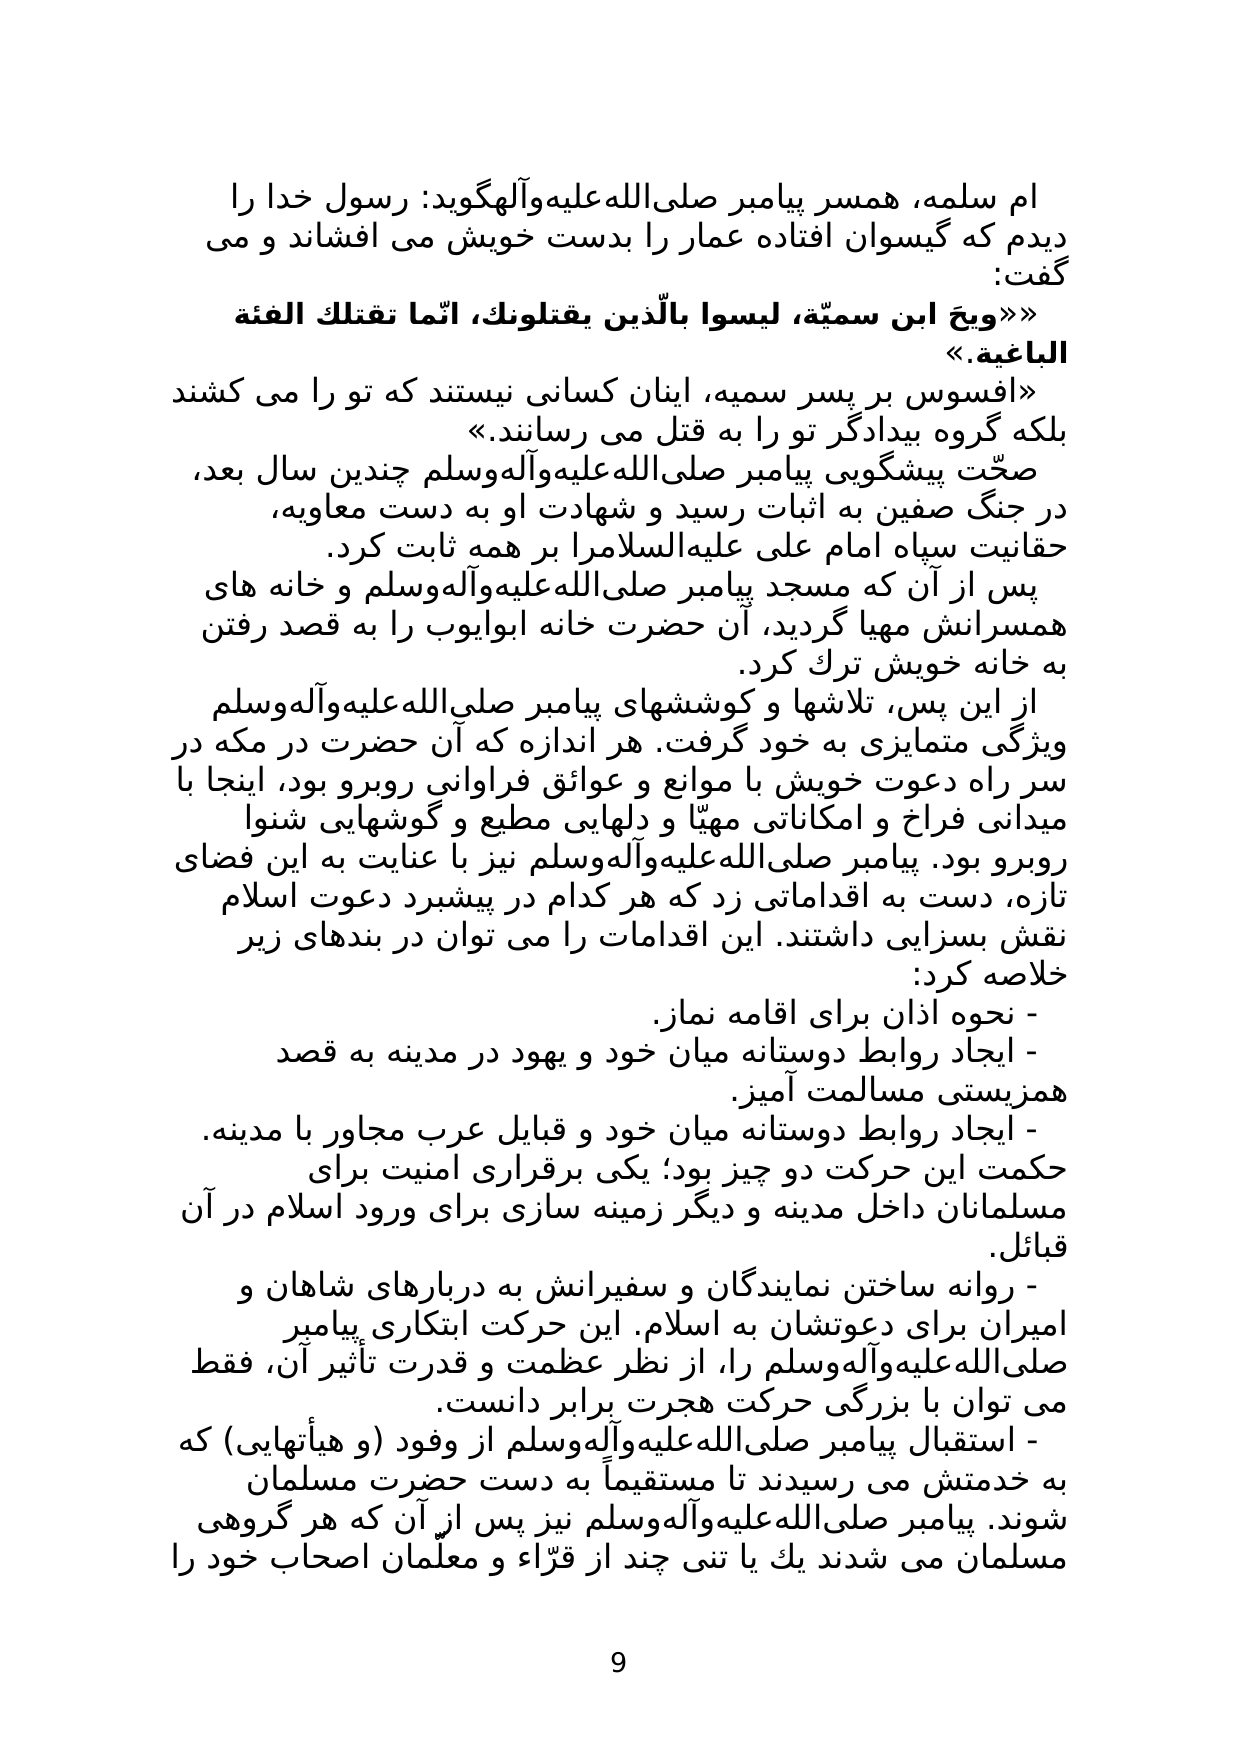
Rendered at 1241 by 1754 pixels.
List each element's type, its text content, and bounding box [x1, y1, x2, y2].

text پس از آن كه مسجد پيامبر صلى‌الله‌عليه‌وآله‌وسلم و خانه هاى همسرانش مهيا گرديد، آن حضرت خانه ابوايوب را به قصد رفتن به خانه خويش ترك كرد. [169, 566, 1069, 682]
text - ايجاد روابط دوستانه ميان خود و قبايل عرب مجاور با مدينه. حكمت اين حركت دو چيز بود؛ يكى برقرارى امنيت براى مسلمانان داخل مدينه و ديگر زمينه سازى براى ورود اسلام در آن قبائل. [169, 1110, 1069, 1265]
text از اين پس، تلاشها و كوششهاى پيامبر صلى‌الله‌عليه‌وآله‌وسلم ويژگى متمايزى به خود گرفت. هر اندازه كه آن حضرت در مكه در سر راه دعوت خويش با موانع و عوائق فراوانى روبرو بود، اينجا با ميدانى فراخ و امكاناتى مهيّا و دلهايى مطيع و گوشهايى شنوا روبرو بود. پيامبر صلى‌الله‌عليه‌وآله‌وسلم نيز با عنايت به اين فضاى تازه، دست به اقداماتى زد كه هر كدام در پيشبرد دعوت اسلام نقش بسزايى داشتند. اين اقدامات را مى توان در بندهاى زير خلاصه كرد: [169, 682, 1069, 993]
text صحّت پيشگويى پيامبر صلى‌الله‌عليه‌وآله‌وسلم چندين سال بعد، در جنگ صفين به اثبات رسيد و شهادت او به دست معاويه، حقانيت سپاه امام على عليه‌السلامرا بر همه ثابت كرد. [169, 449, 1069, 566]
text - ايجاد روابط دوستانه ميان خود و يهود در مدينه به قصد همزيستى مسالمت آميز. [169, 1032, 1069, 1110]
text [169, 1421, 1069, 1576]
text «افسوس بر پسر سميه، اينان كسانى نيستند كه تو را مى كشند بلكه گروه بيدادگر تو را به قتل مى رسانند.» [169, 371, 1069, 449]
text - نحوه اذان براى اقامه نماز. [169, 993, 1069, 1032]
text - روانه ساختن نمايندگان و سفيرانش به دربارهاى شاهان و اميران براى دعوتشان به اسلام. اين حركت ابتكارى پيامبر صلى‌الله‌عليه‌وآله‌وسلم را، از نظر عظمت و قدرت تأثير آن، فقط مى توان با بزرگى حركت هجرت برابر دانست. [169, 1265, 1069, 1421]
text ام سلمه، همسر پيامبر صلى‌الله‌عليه‌وآلهگويد: رسول خدا را ديدم كه گيسوان افتاده عمار را بدست خويش مى افشاند و مى گفت: [169, 177, 1069, 294]
text ««ويحَ ابن سميّة، ليسوا بالّذين يقتلونك، انّما تقتلك الفئة الباغية.» [169, 294, 1069, 371]
